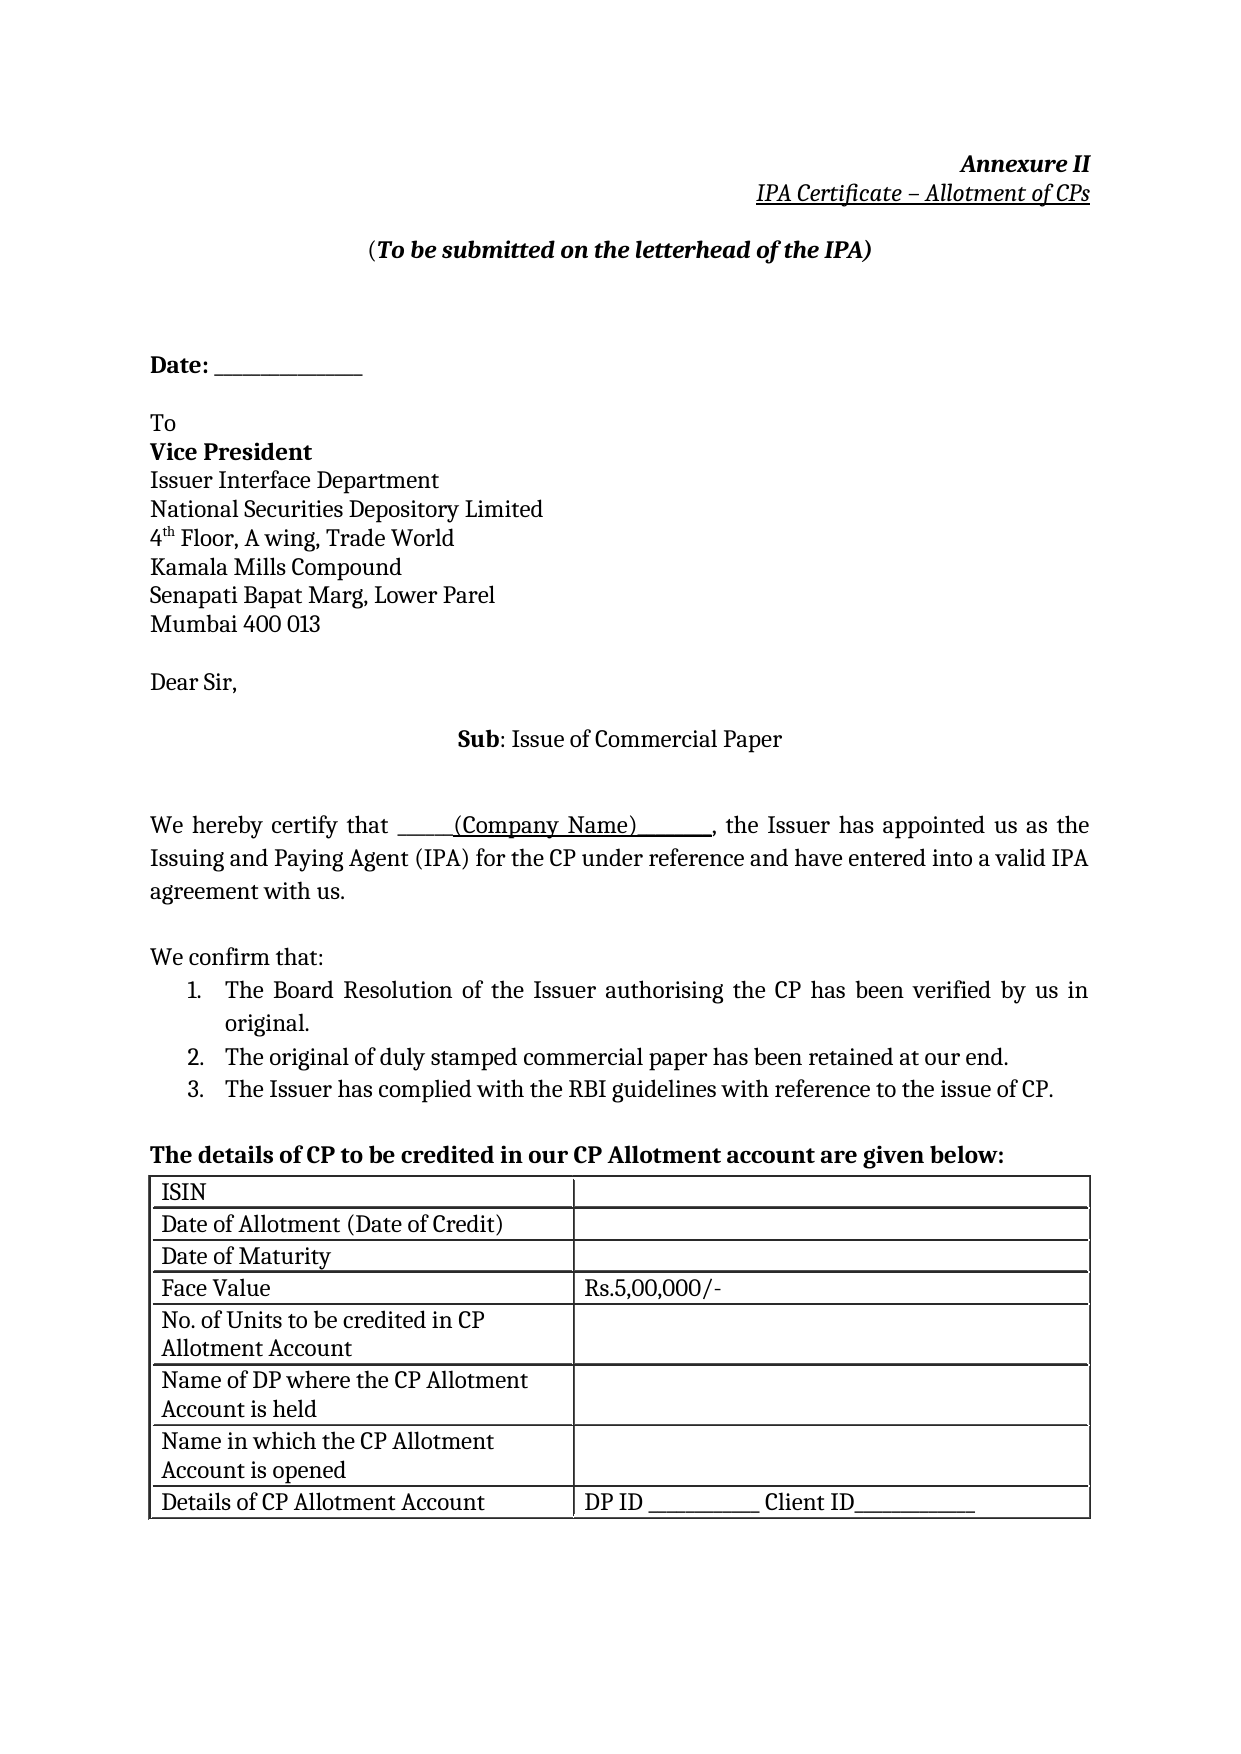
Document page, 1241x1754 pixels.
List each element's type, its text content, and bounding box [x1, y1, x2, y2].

text (To be submitted on the letterhead of the IPA) [150, 236, 1090, 265]
subtitle IPA Certificate – Allotment of CPs [150, 179, 1090, 207]
text National Securities Depository Limited [150, 495, 1090, 524]
text Vice President [150, 437, 1090, 466]
table_cell No. of Units to be credited in CP Allotment Account [151, 1303, 572, 1363]
text Senapati Bapat Marg, Lower Parel [150, 581, 1090, 610]
list The original of duly stamped commercial paper has been retained at our end. [187, 1042, 1090, 1071]
table_cell DP ID ____________ Client ID_____________ [573, 1485, 1090, 1517]
table_cell [575, 1363, 1090, 1424]
table_cell [575, 1303, 1090, 1363]
text To [150, 409, 1090, 437]
table_cell [575, 1239, 1090, 1270]
table_cell Date of Allotment (Date of Credit) [151, 1206, 572, 1238]
table_cell Details of CP Allotment Account [151, 1485, 573, 1517]
table_cell [575, 1206, 1090, 1238]
text Dear Sir, [150, 667, 1090, 696]
table_header [573, 1177, 1089, 1206]
text 4th Floor, A wing, Trade World [150, 524, 1090, 552]
table_cell Face Value [151, 1270, 572, 1302]
table_cell Name in which the CP Allotment Account is opened [151, 1424, 572, 1484]
text We confirm that: [150, 943, 1090, 972]
table_header ISIN [152, 1178, 573, 1206]
text The details of CP to be credited in our CP Allotment account are given below: [150, 1141, 1090, 1170]
text Date: ________________ [150, 351, 1090, 380]
text Sub: Issue of Commercial Paper [150, 725, 1090, 754]
table_cell Date of Maturity [151, 1239, 572, 1270]
table_cell [575, 1424, 1090, 1484]
table_cell Rs.5,00,000/- [575, 1270, 1090, 1302]
list The Board Resolution of the Issuer authorising the CP has been verified by us in original. [187, 976, 1090, 1038]
list The Issuer has complied with the RBI guidelines with reference to the issue of CP. [187, 1075, 1090, 1104]
text Issuer Interface Department [150, 466, 1090, 495]
text We hereby certify that ______(Company Name)________, the Issuer has appointed us as the Issuing and Paying Agent (IPA) for the CP under reference and have entered into a valid IPA agreement with us. [150, 811, 1090, 906]
text Annexure II [150, 150, 1090, 179]
table_cell Name of DP where the CP Allotment Account is held [151, 1363, 572, 1424]
text Kamala Mills Compound [150, 552, 1090, 581]
text Mumbai 400 013 [150, 610, 1090, 639]
